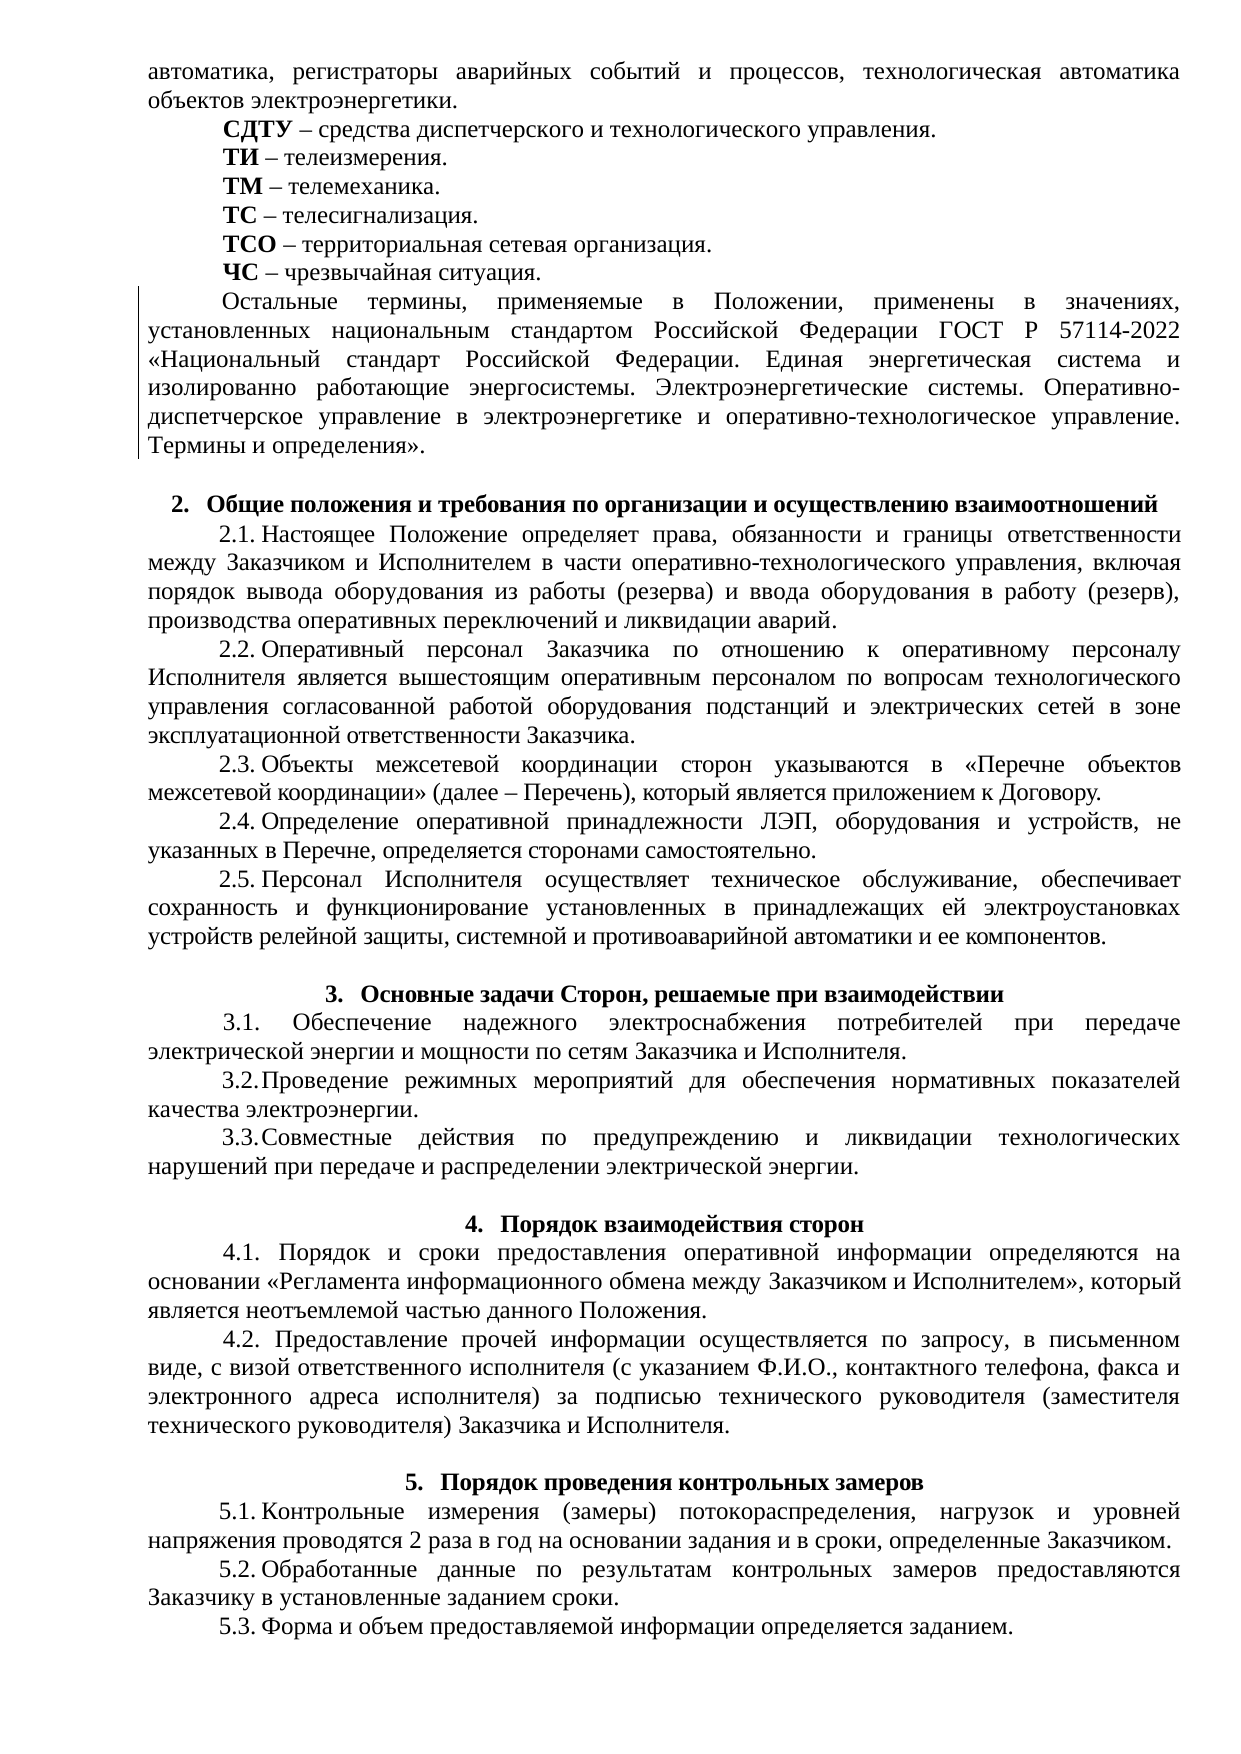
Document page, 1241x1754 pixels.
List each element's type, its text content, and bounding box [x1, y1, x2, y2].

text Остальные термины, применяемые в Положении, применены в значениях, установленных национальным стандартом Российской Федерации ГОСТ Р 57114-2022 «Национальный стандарт Российской Федерации. Единая энергетическая система и изолированно работающие энергосистемы. Электроэнергетические системы. Оперативно-диспетчерское управление в электроэнергетике и оперативно-технологическое управление. Термины и определения». [148, 286, 1181, 459]
text СДТУ – средства диспетчерского и технологического управления. [148, 114, 1181, 142]
list Порядок проведения контрольных замеров [148, 1467, 1181, 1496]
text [148, 56, 1181, 114]
list Основные задачи Сторон, решаемые при взаимодействии [148, 979, 1181, 1007]
list Порядок и сроки предоставления оперативной информации определяются на основании «Регламента информационного обмена между Заказчиком и Исполнителем», который является неотъемлемой частью данного Положения. [148, 1237, 1181, 1324]
list Контрольные измерения (замеры) потокораспределения, нагрузок и уровней напряжения проводятся 2 раза в год на основании задания и в сроки, определенные Заказчиком. [148, 1496, 1181, 1554]
list Совместные действия по предупреждению и ликвидации технологических нарушений при передаче и распределении электрической энергии. [148, 1122, 1181, 1180]
text ТИ – телеизмерения. [148, 142, 1181, 171]
list Персонал Исполнителя осуществляет техническое обслуживание, обеспечивает сохранность и функционирование установленных в принадлежащих ей электроустановках устройств релейной защиты, системной и противоаварийной автоматики и ее компонентов. [148, 864, 1181, 950]
text ТС – телесигнализация. [148, 200, 1181, 229]
list Общие положения и требования по организации и осуществлению взаимоотношений [148, 487, 1181, 519]
list Порядок взаимодействия сторон [148, 1209, 1181, 1237]
list Предоставление прочей информации осуществляется по запросу, в письменном виде, с визой ответственного исполнителя (с указанием Ф.И.О., контактного телефона, факса и электронного адреса исполнителя) за подписью технического руководителя (заместителя технического руководителя) Заказчика и Исполнителя. [148, 1324, 1181, 1439]
list Оперативный персонал Заказчика по отношению к оперативному персоналу Исполнителя является вышестоящим оперативным персоналом по вопросам технологического управления согласованной работой оборудования подстанций и электрических сетей в зоне эксплуатационной ответственности Заказчика. [148, 634, 1181, 749]
list Настоящее Положение определяет права, обязанности и границы ответственности между Заказчиком и Исполнителем в части оперативно-технологического управления, включая порядок вывода оборудования из работы (резерва) и ввода оборудования в работу (резерв), производства оперативных переключений и ликвидации аварий. [148, 519, 1181, 634]
text ТСО – территориальная сетевая организация. [148, 229, 1181, 257]
list Проведение режимных мероприятий для обеспечения нормативных показателей качества электроэнергии. [148, 1065, 1181, 1122]
text ТМ – телемеханика. [148, 171, 1181, 200]
list Форма и объем предоставляемой информации определяется заданием. [148, 1611, 1181, 1640]
list Обработанные данные по результатам контрольных замеров предоставляются Заказчику в установленные заданием сроки. [148, 1554, 1181, 1611]
list Определение оперативной принадлежности ЛЭП, оборудования и устройств, не указанных в Перечне, определяется сторонами самостоятельно. [148, 806, 1181, 864]
list Обеспечение надежного электроснабжения потребителей при передаче электрической энергии и мощности по сетям Заказчика и Исполнителя. [148, 1007, 1181, 1065]
list Объекты межсетевой координации сторон указываются в «Перечне объектов межсетевой координации» (далее – Перечень), который является приложением к Договору. [148, 749, 1181, 806]
text ЧС – чрезвычайная ситуация. [148, 257, 1181, 286]
